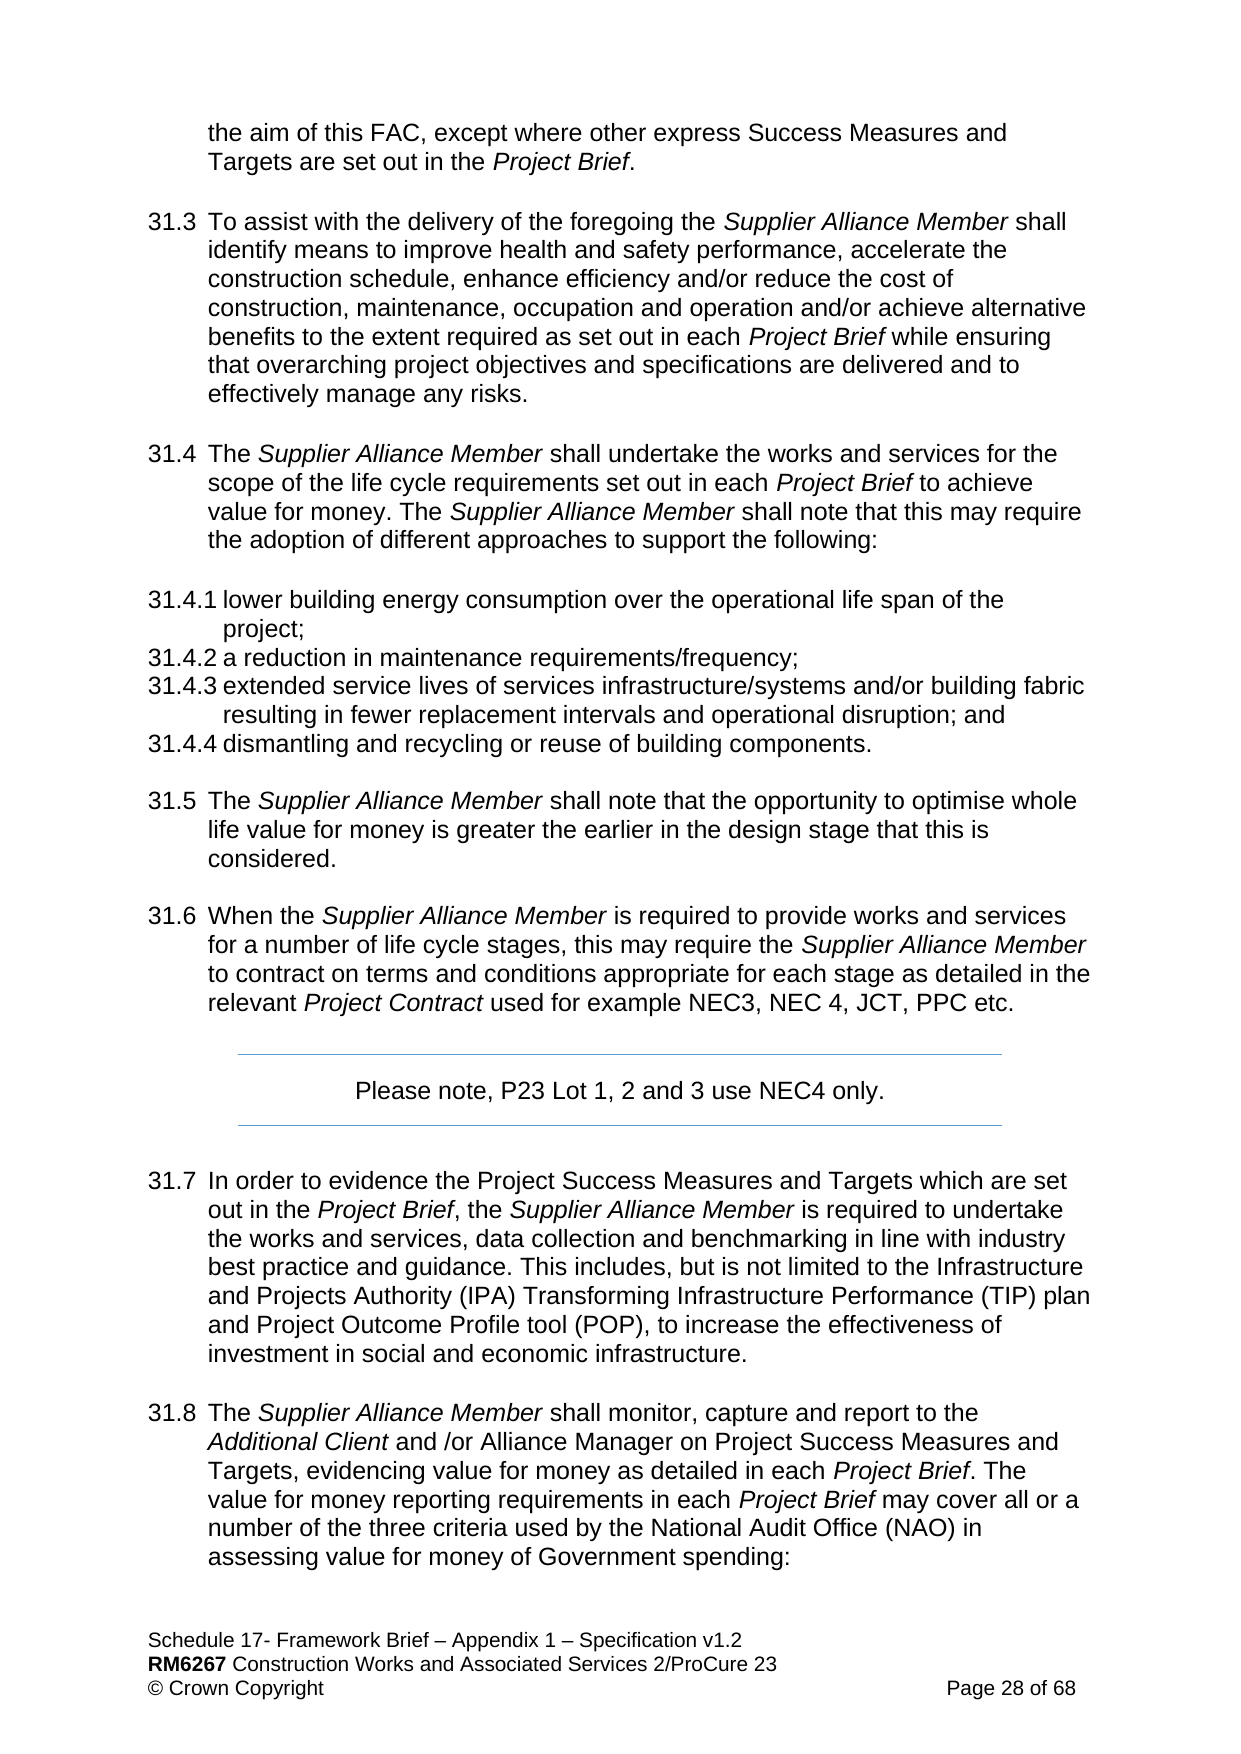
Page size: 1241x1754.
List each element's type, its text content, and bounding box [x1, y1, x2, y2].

list extended service lives of services infrastructure/systems and/or building fabric resulting in fewer replacement intervals and operational disruption; and [148, 671, 1092, 729]
list The Supplier Alliance Member shall monitor, capture and report to the Additional Client and /or Alliance Manager on Project Success Measures and Targets, evidencing value for money as detailed in each Project Brief. The value for money reporting requirements in each Project Brief may cover all or a number of the three criteria used by the National Audit Office (NAO) in assessing value for money of Government spending: [148, 1398, 1092, 1571]
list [148, 118, 1092, 176]
list lower building energy consumption over the operational life span of the project; [148, 585, 1092, 642]
list In order to evidence the Project Success Measures and Targets which are set out in the Project Brief, the Supplier Alliance Member is required to undertake the works and services, data collection and benchmarking in line with industry best practice and guidance. This includes, but is not limited to the Infrastructure and Projects Authority (IPA) Transforming Infrastructure Performance (TIP) plan and Project Outcome Profile tool (POP), to increase the effectiveness of investment in social and economic infrastructure. [148, 1166, 1092, 1367]
list The Supplier Alliance Member shall note that the opportunity to optimise whole life value for money is greater the earlier in the design stage that this is considered. [148, 786, 1092, 872]
list a reduction in maintenance requirements/frequency; [148, 642, 1092, 671]
list To assist with the delivery of the foregoing the Supplier Alliance Member shall identify means to improve health and safety performance, accelerate the construction schedule, enhance efficiency and/or reduce the cost of construction, maintenance, occupation and operation and/or achieve alternative benefits to the extent required as set out in each Project Brief while ensuring that overarching project objectives and specifications are delivered and to effectively manage any risks. [148, 207, 1092, 408]
text Please note, P23 Lot 1, 2 and 3 use NEC4 only. [238, 1055, 1002, 1125]
list The Supplier Alliance Member shall undertake the works and services for the scope of the life cycle requirements set out in each Project Brief to achieve value for money. The Supplier Alliance Member shall note that this may require the adoption of different approaches to support the following: [148, 439, 1092, 554]
list When the Supplier Alliance Member is required to provide works and services for a number of life cycle stages, this may require the Supplier Alliance Member to contract on terms and conditions appropriate for each stage as detailed in the relevant Project Contract used for example NEC3, NEC 4, JCT, PPC etc. [148, 901, 1092, 1016]
list dismantling and recycling or reuse of building components. [148, 729, 1092, 757]
